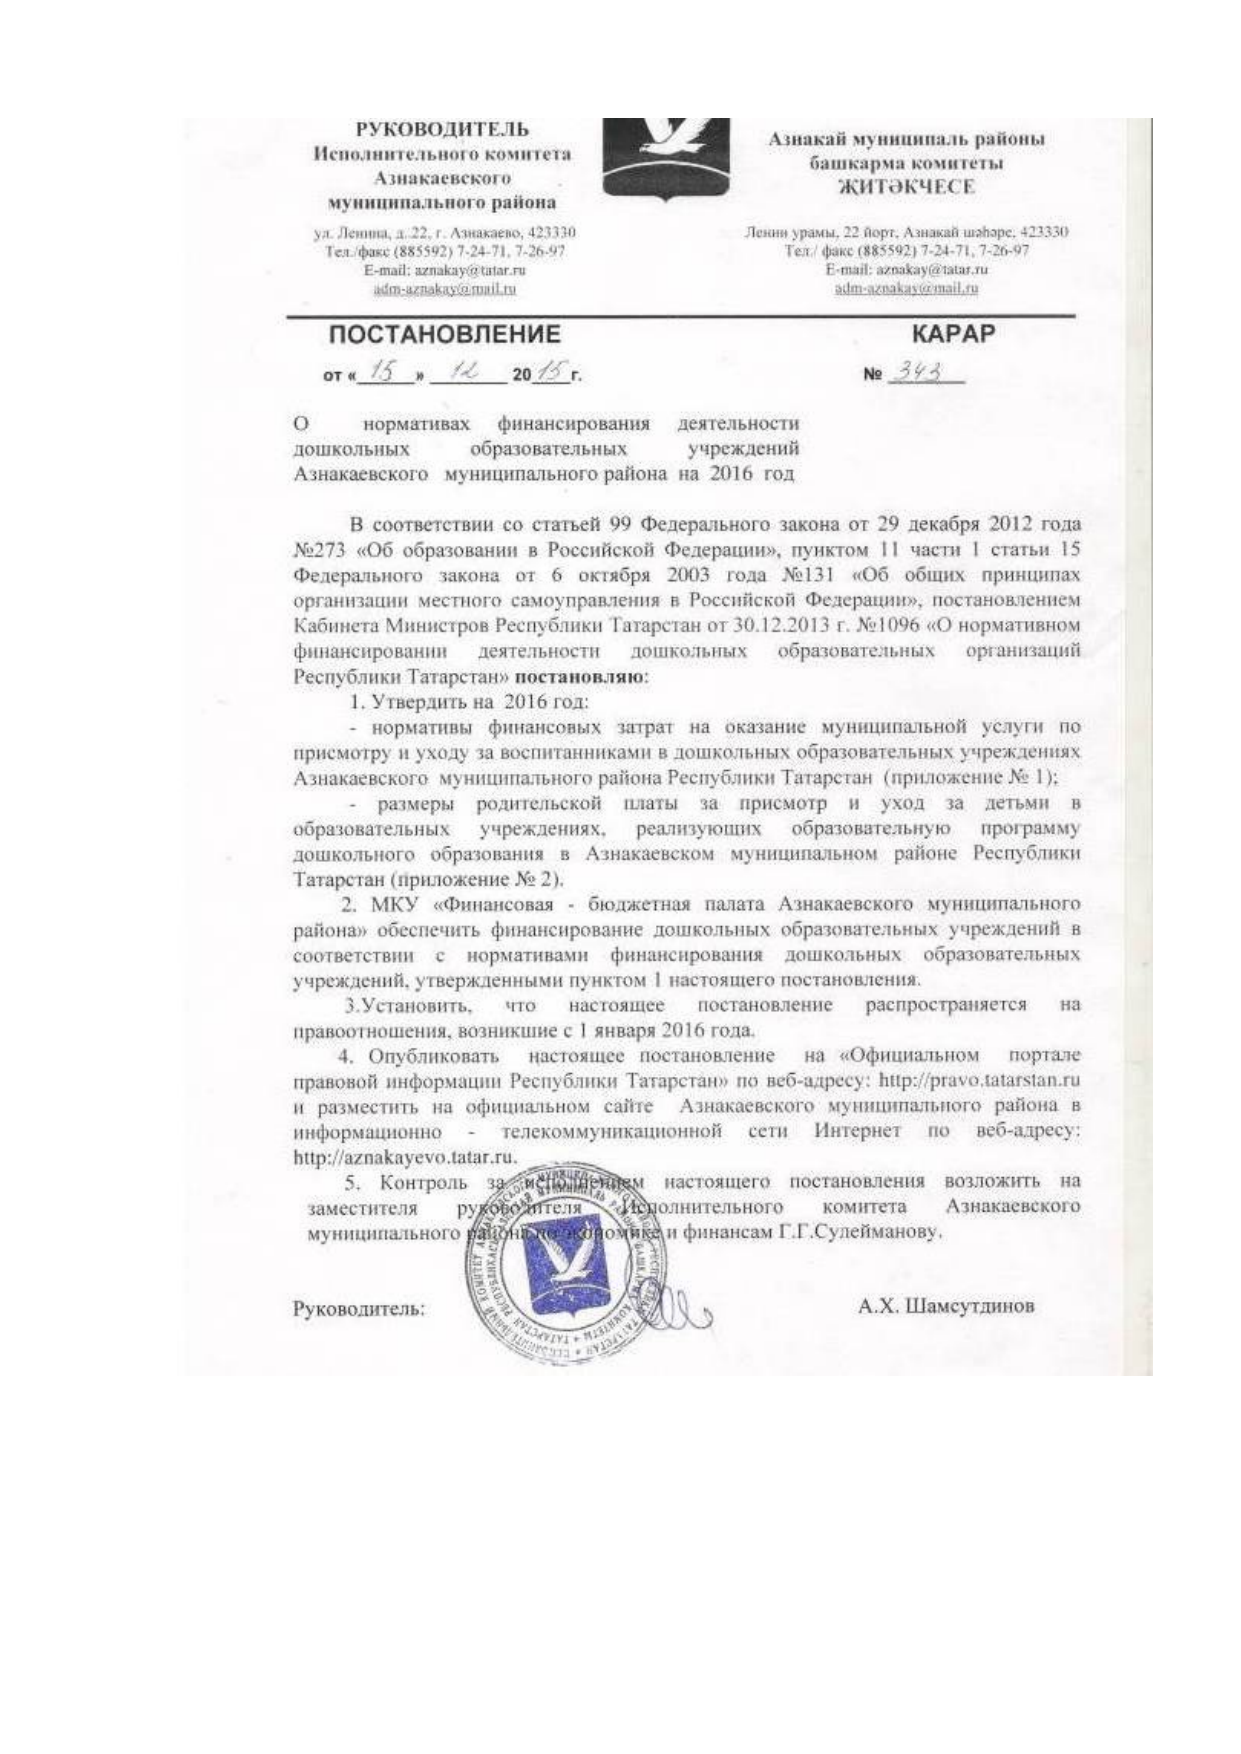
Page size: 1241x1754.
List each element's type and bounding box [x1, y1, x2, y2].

picture [177, 118, 1153, 1376]
